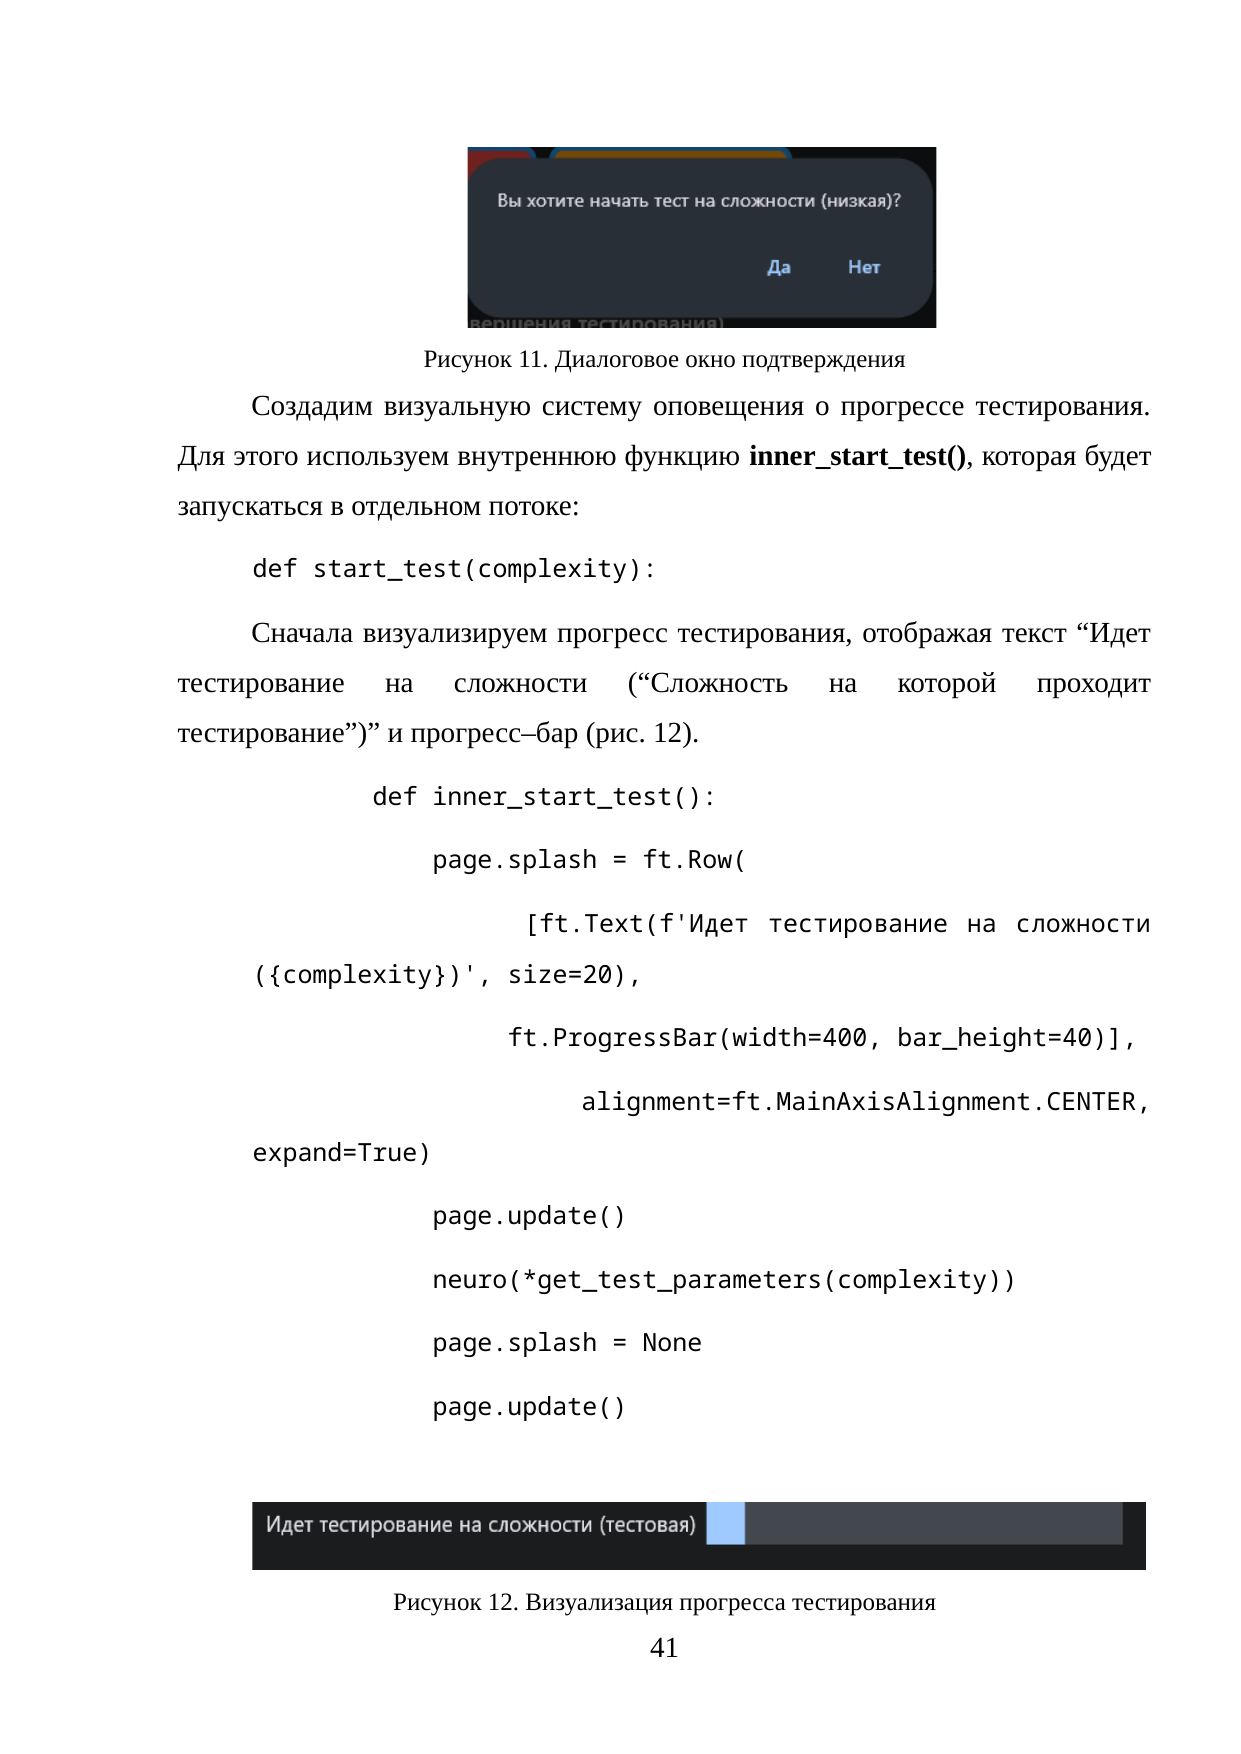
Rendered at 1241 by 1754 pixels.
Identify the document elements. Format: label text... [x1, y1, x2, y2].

text Создадим визуальную систему оповещения о прогрессе тестирования. Для этого используем внутреннюю функцию inner_start_test(), которая будет запускаться в отдельном потоке: [177, 388, 1152, 522]
text page.update() [252, 1388, 1152, 1423]
picture [252, 1502, 1146, 1570]
text Cначала визуализируем прогресс тестирования, отображая текст “Идет тестирование на сложности (“Сложность на которой проходит тестирование”)” и прогресс–бар (рис. 12). [177, 615, 1152, 749]
text def inner_start_test(): [252, 778, 1152, 812]
text Рисунок 11. Диалоговое окно подтверждения [177, 344, 1152, 373]
text page.update() [252, 1198, 1152, 1232]
text ft.ProgressBar(width=400, bar_height=40)], [252, 1020, 1152, 1054]
text [ft.Text(f'Идет тестирование на сложности ({complexity})', size=20), [252, 905, 1152, 990]
text page.splash = ft.Row( [252, 842, 1152, 876]
text neuro(*get_test_parameters(complexity)) [252, 1261, 1152, 1296]
text Рисунок 12. Визуализация прогресса тестирования [177, 1587, 1152, 1615]
text page.splash = None [252, 1325, 1152, 1359]
picture [467, 147, 937, 328]
text alignment=ft.MainAxisAlignment.CENTER, expand=True) [252, 1083, 1152, 1168]
text def start_test(complexity): [252, 551, 1152, 585]
